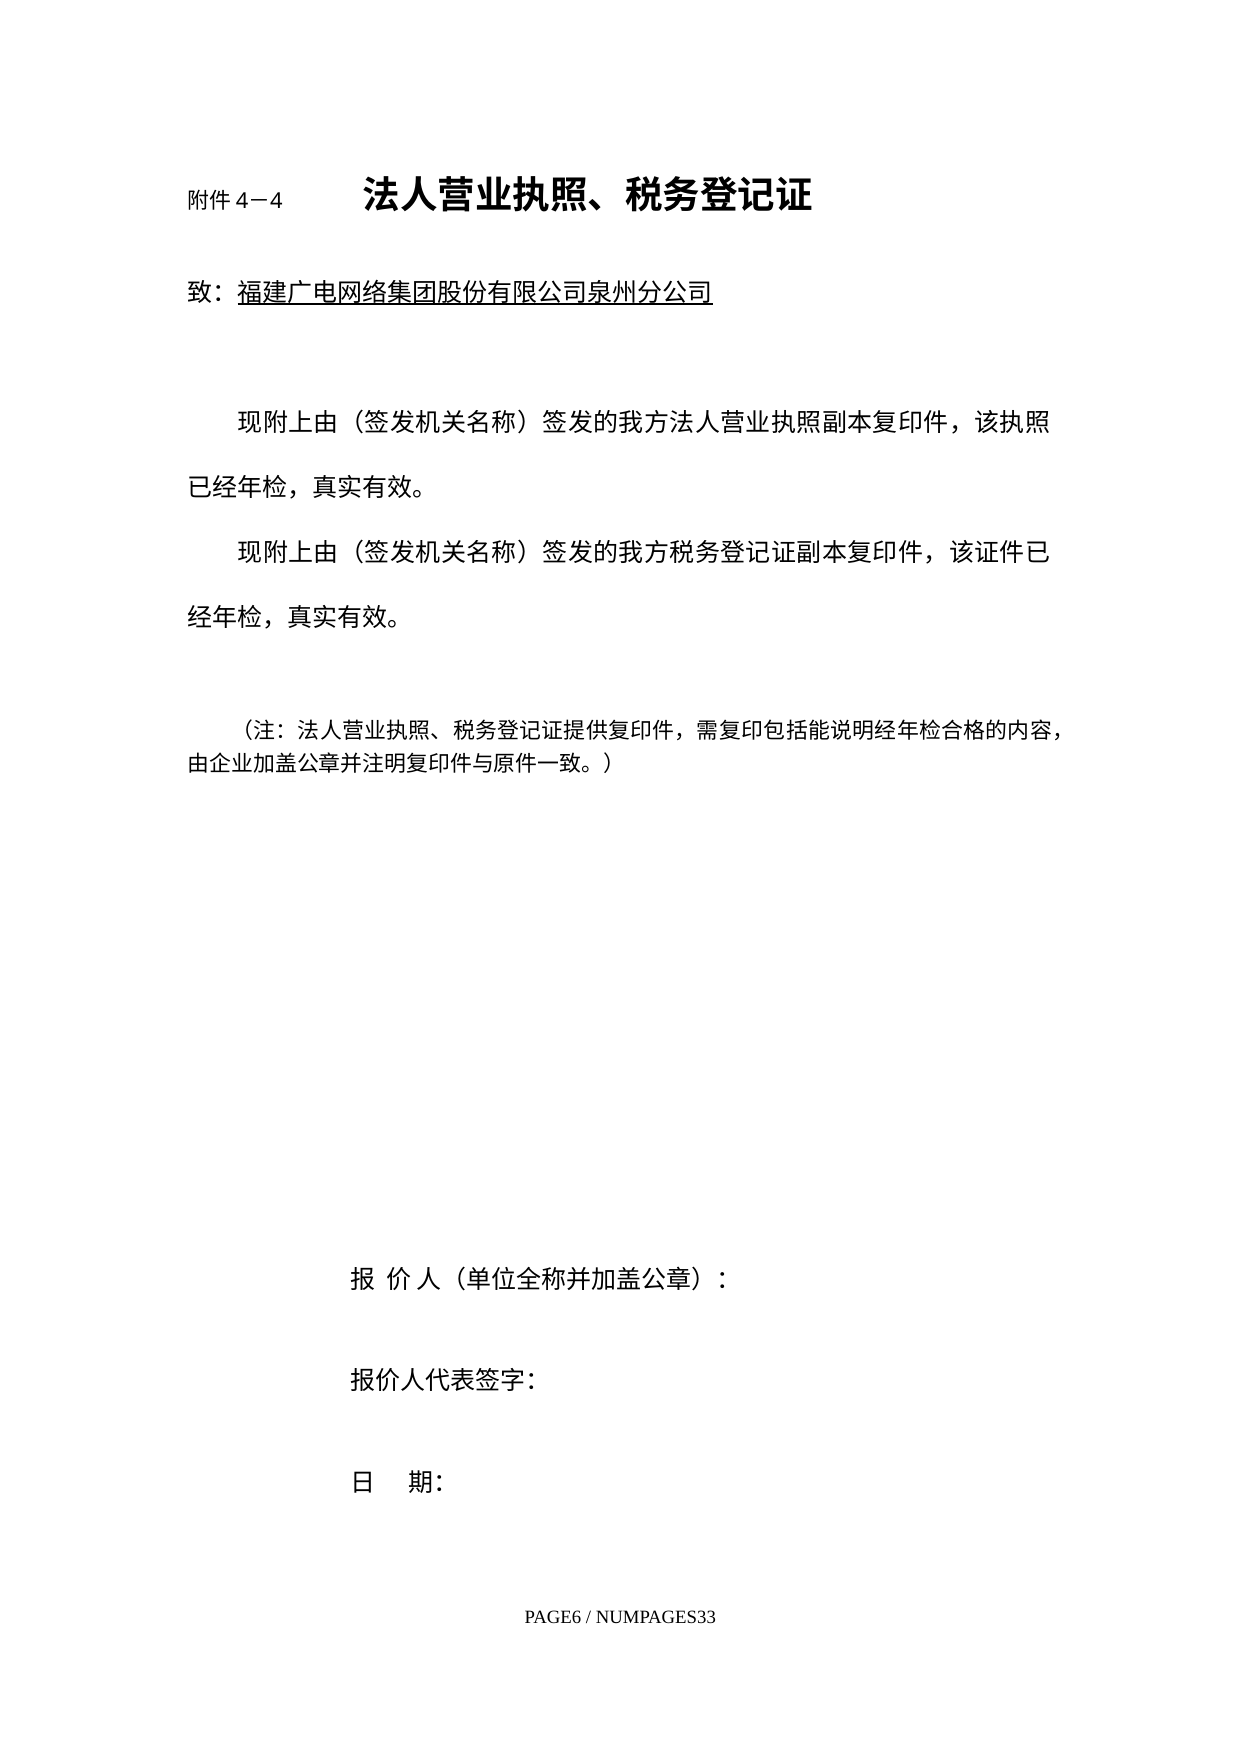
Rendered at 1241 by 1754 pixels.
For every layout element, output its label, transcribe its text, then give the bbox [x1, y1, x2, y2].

text 致：福建广电网络集团股份有限公司泉州分公司 [187, 258, 1053, 323]
text 报价人代表签字： [187, 1346, 1053, 1411]
text 日 期： [187, 1448, 1053, 1513]
text 现附上由（签发机关名称）签发的我方税务登记证副本复印件，该证件已经年检，真实有效。 [187, 518, 1053, 648]
text 附件4－4 法人营业执照、税务登记证 [187, 160, 1053, 225]
text 现附上由（签发机关名称）签发的我方法人营业执照副本复印件，该执照已经年检，真实有效。 [187, 388, 1053, 518]
text （注：法人营业执照、税务登记证提供复印件，需复印包括能说明经年检合格的内容，由企业加盖公章并注明复印件与原件一致。） [187, 713, 1053, 778]
text 报 价 人（单位全称并加盖公章）： [187, 1245, 1053, 1310]
